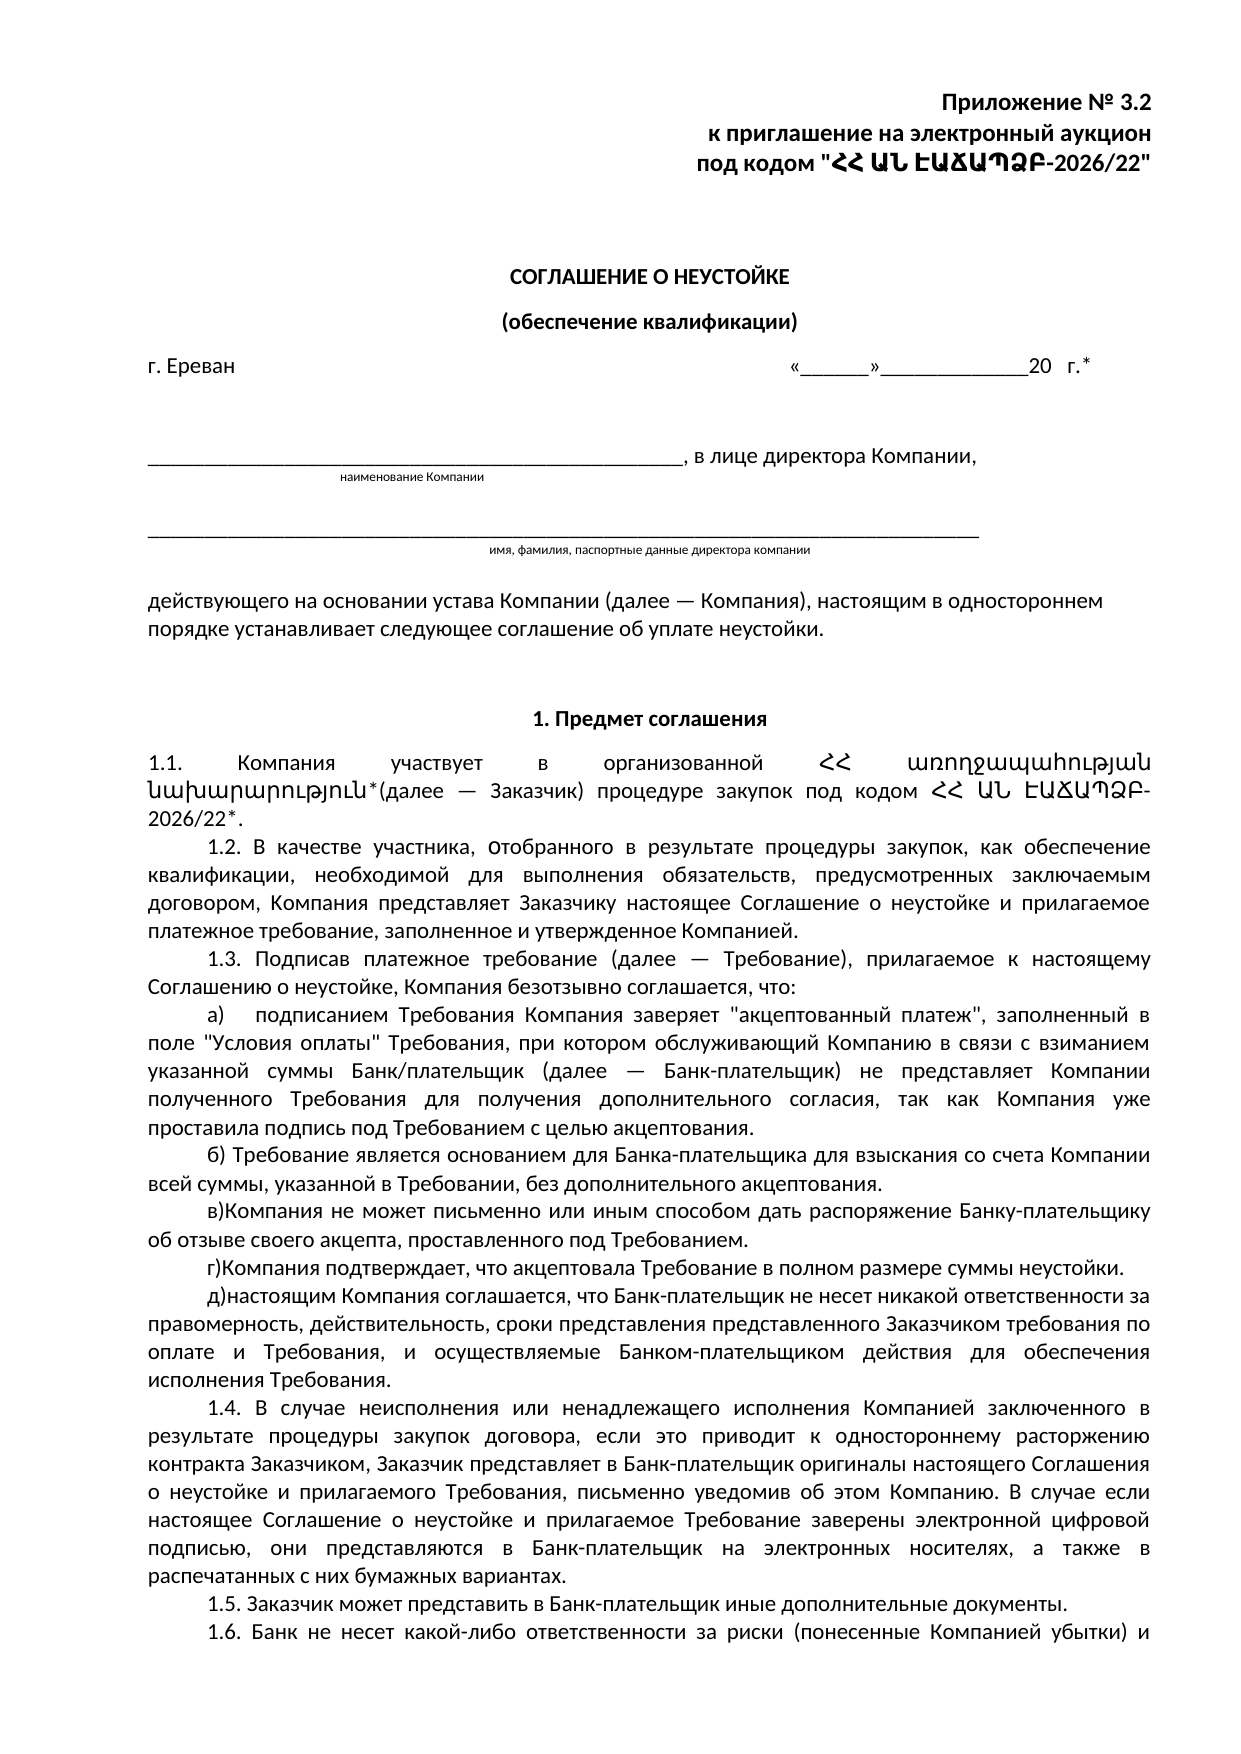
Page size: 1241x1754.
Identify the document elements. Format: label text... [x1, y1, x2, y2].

text 1.2. В качестве участника, օтобранного в результате процедуры закупок, как обеспечение квалификации, необходимой для выполнения обязательств, предусмотренных заключаемым договором, Kомпания представляет Заказчику настоящее Соглашение о неустойке и прилагаемое платежное требование, заполненное и утвержденное Компанией. [148, 832, 1152, 944]
text порядке устанавливает следующее соглашение об уплате неустойки. [148, 614, 1152, 642]
text г)Компания подтверждает, что акцептовала Требование в полном размере суммы неустойки. [148, 1253, 1152, 1281]
text _________________________________________________________________________ [148, 513, 1152, 542]
text к приглашение на электронный аукцион [177, 117, 1152, 147]
text СОГЛАШЕНИЕ О НЕУСТОЙКЕ [148, 262, 1152, 290]
text _______________________________________________, в лице директора Компании, [148, 441, 1152, 469]
table_header г. Ереван [136, 351, 635, 396]
text д)настоящим Компания соглашается, что Банк-плательщик не несет никакой ответственности за правомерность, действительность, сроки представления представленного Заказчиком требования по оплате и Требования, и осуществляемые Банком-плательщиком действия для обеспечения исполнения Требования. [148, 1281, 1152, 1393]
text в)Компания не может письменно или иным способом дать распоряжение Банку-плательщику об отзыве своего акцепта, проставленного под Требованием. [148, 1197, 1152, 1253]
text имя, фамилия, паспортные данные директора компании [148, 542, 1152, 569]
table_header «______»_____________20 г.* [635, 351, 1104, 396]
text под кодом "ՀՀ ԱՆ ԷԱՃԱՊՁԲ-2026/22" [177, 147, 1152, 178]
text действующего на основании устава Компании (далее — Компания), настоящим в одностороннем [148, 586, 1152, 614]
text (обеспечение квалификации) [148, 307, 1152, 335]
text наименование Компании [340, 469, 1152, 497]
text Приложение № 3.2 [148, 86, 1152, 117]
text а) подписанием Требования Компания заверяет "акцептованный платеж", заполненный в поле "Условия оплаты" Требования, при котором обслуживающий Компанию в связи с взиманием указанной суммы Банк/плательщик (далее — Банк-плательщик) не представляет Компании полученного Требования для получения дополнительного согласия, так как Компания уже проставила подпись под Требованием с целью акцептования. [148, 1001, 1152, 1141]
text 1.5. Заказчик может представить в Банк-плательщик иные дополнительные документы. [148, 1589, 1152, 1617]
text б) Требование является основанием для Банка-плательщика для взыскания со счета Компании всей суммы, указанной в Требовании, без дополнительного акцептования. [148, 1141, 1152, 1197]
text 1. Предмет соглашения [148, 704, 1152, 732]
text 1.4. В случае неисполнения или ненадлежащего исполнения Компанией заключенного в результате процедуры закупок договора, если это приводит к одностороннему расторжению контракта Заказчиком, Заказчик представляет в Банк-плательщик оригиналы настоящего Соглашения о неустойке и прилагаемого Требования, письменно уведомив об этом Компанию. В случае если настоящее Соглашение о неустойке и прилагаемое Требование заверены электронной цифровой подписью, они представляются в Банк-плательщик на электронных носителях, а также в распечатанных с них бумажных вариантах. [148, 1393, 1152, 1589]
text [148, 1617, 1152, 1645]
text 1.3. Подписав платежное требование (далее — Требование), прилагаемое к настоящему Соглашению о неустойке, Компания безотзывно соглашается, что: [148, 944, 1152, 1001]
text 1.1. Компания участвует в организованной ՀՀ առողջապահության նախարարություն*(далее — Заказчик) процедуре закупок под кодом ՀՀ ԱՆ ԷԱՃԱՊՁԲ-2026/22*. [148, 748, 1152, 832]
